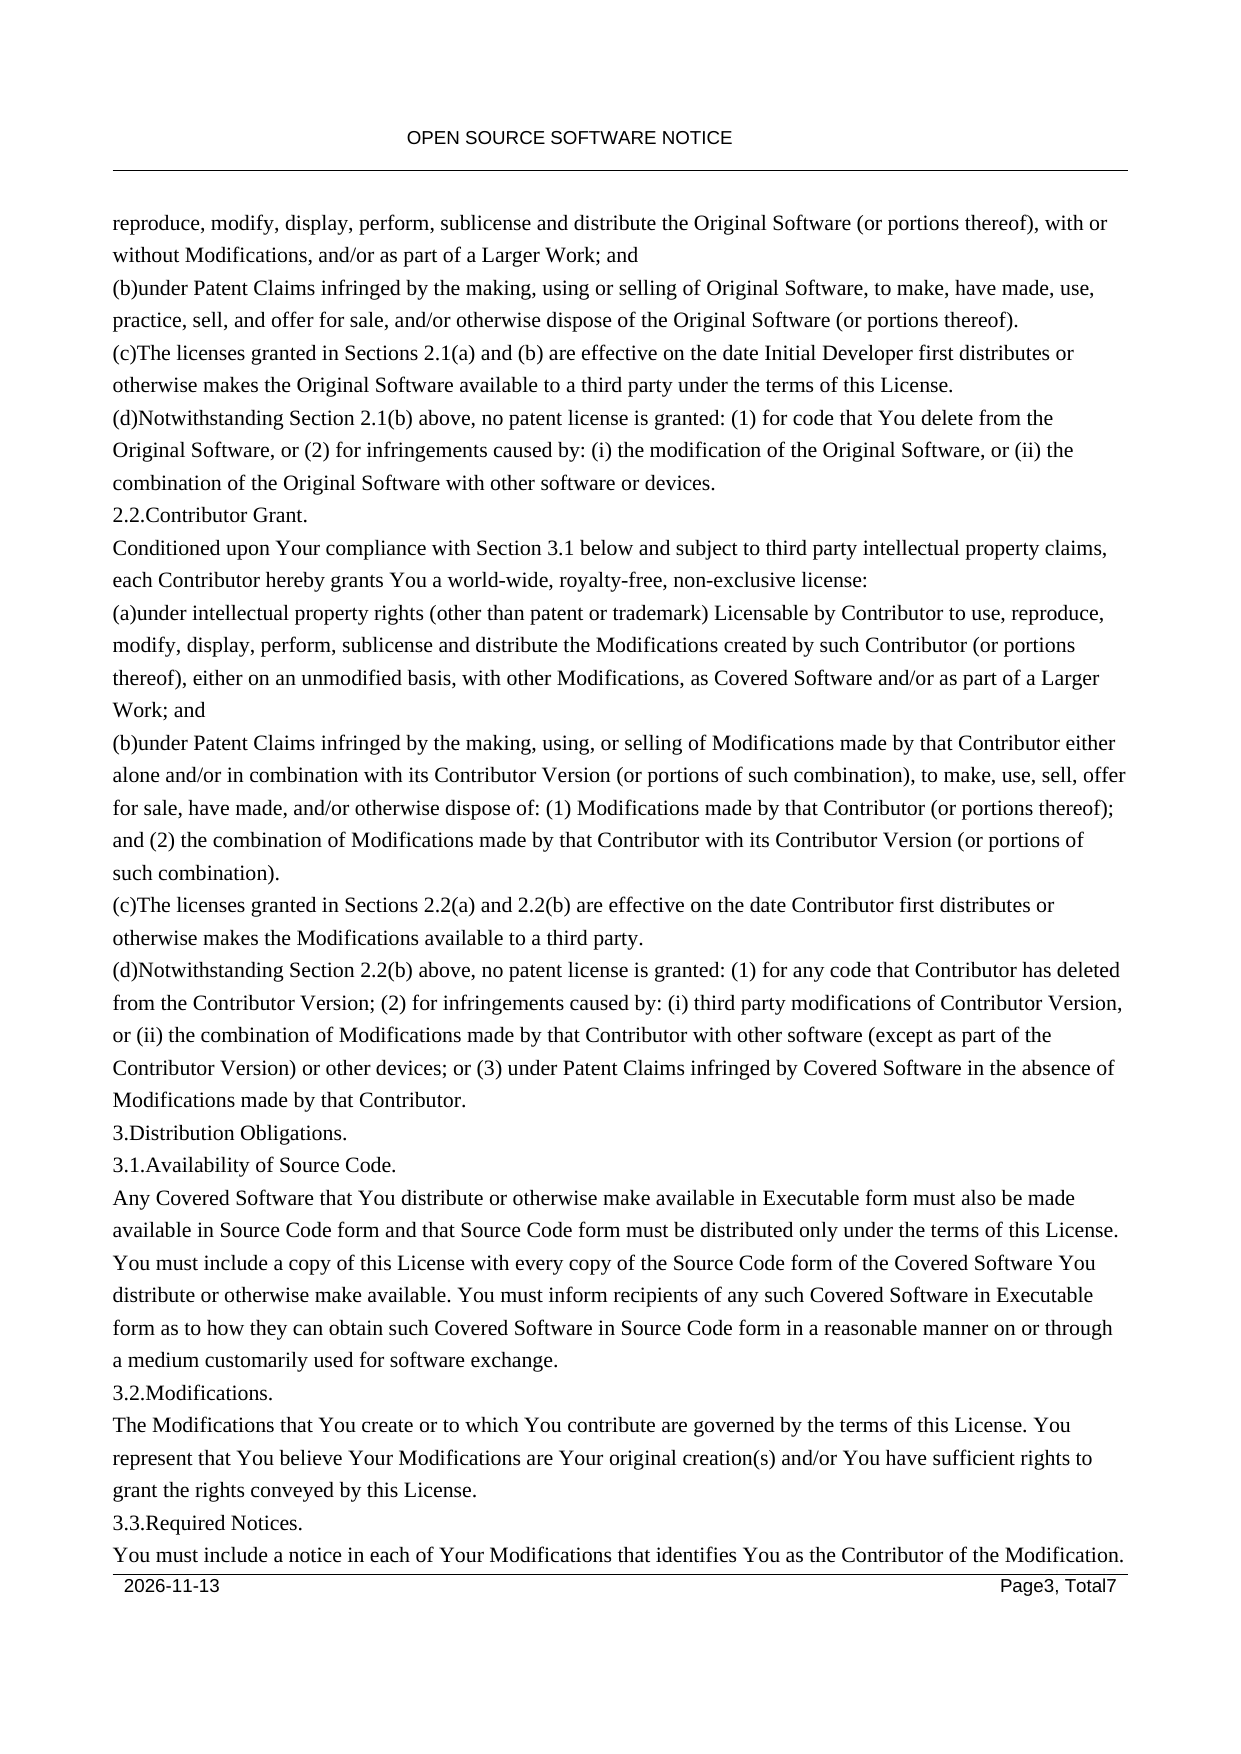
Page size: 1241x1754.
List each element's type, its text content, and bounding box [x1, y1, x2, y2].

text The Modifications that You create or to which You contribute are governed by the terms of this License. You represent that You believe Your Modifications are Your original creation(s) and/or You have sufficient rights to grant the rights conveyed by this License. [112, 1409, 1128, 1506]
text (c)The licenses granted in Sections 2.2(a) and 2.2(b) are effective on the date Contributor first distributes or otherwise makes the Modifications available to a third party. [112, 889, 1128, 954]
text 3.Distribution Obligations. [112, 1116, 1128, 1149]
text Conditioned upon Your compliance with Section 3.1 below and subject to third party intellectual property claims, each Contributor hereby grants You a world-wide, royalty-free, non-exclusive license: [112, 531, 1128, 596]
text (c)The licenses granted in Sections 2.1(a) and (b) are effective on the date Initial Developer first distributes or otherwise makes the Original Software available to a third party under the terms of this License. [112, 336, 1128, 401]
text Any Covered Software that You distribute or otherwise make available in Executable form must also be made available in Source Code form and that Source Code form must be distributed only under the terms of this License. You must include a copy of this License with every copy of the Source Code form of the Covered Software You distribute or otherwise make available. You must inform recipients of any such Covered Software in Executable form as to how they can obtain such Covered Software in Source Code form in a reasonable manner on or through a medium customarily used for software exchange. [112, 1181, 1128, 1376]
text 3.3.Required Notices. [112, 1506, 1128, 1539]
text (d)Notwithstanding Section 2.2(b) above, no patent license is granted: (1) for any code that Contributor has deleted from the Contributor Version; (2) for infringements caused by: (i) third party modifications of Contributor Version, or (ii) the combination of Modifications made by that Contributor with other software (except as part of the Contributor Version) or other devices; or (3) under Patent Claims infringed by Covered Software in the absence of Modifications made by that Contributor. [112, 954, 1128, 1116]
text 3.2.Modifications. [112, 1376, 1128, 1409]
text 3.1.Availability of Source Code. [112, 1149, 1128, 1181]
text (a)under intellectual property rights (other than patent or trademark) Licensable by Contributor to use, reproduce, modify, display, perform, sublicense and distribute the Modifications created by such Contributor (or portions thereof), either on an unmodified basis, with other Modifications, as Covered Software and/or as part of a Larger Work; and [112, 596, 1128, 726]
text (b)under Patent Claims infringed by the making, using or selling of Original Software, to make, have made, use, practice, sell, and offer for sale, and/or otherwise dispose of the Original Software (or portions thereof). [112, 271, 1128, 336]
text 2.2.Contributor Grant. [112, 499, 1128, 531]
text (b)under Patent Claims infringed by the making, using, or selling of Modifications made by that Contributor either alone and/or in combination with its Contributor Version (or portions of such combination), to make, use, sell, offer for sale, have made, and/or otherwise dispose of: (1) Modifications made by that Contributor (or portions thereof); and (2) the combination of Modifications made by that Contributor with its Contributor Version (or portions of such combination). [112, 726, 1128, 889]
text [112, 206, 1128, 271]
text (d)Notwithstanding Section 2.1(b) above, no patent license is granted: (1) for code that You delete from the Original Software, or (2) for infringements caused by: (i) the modification of the Original Software, or (ii) the combination of the Original Software with other software or devices. [112, 401, 1128, 499]
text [112, 1539, 1128, 1571]
